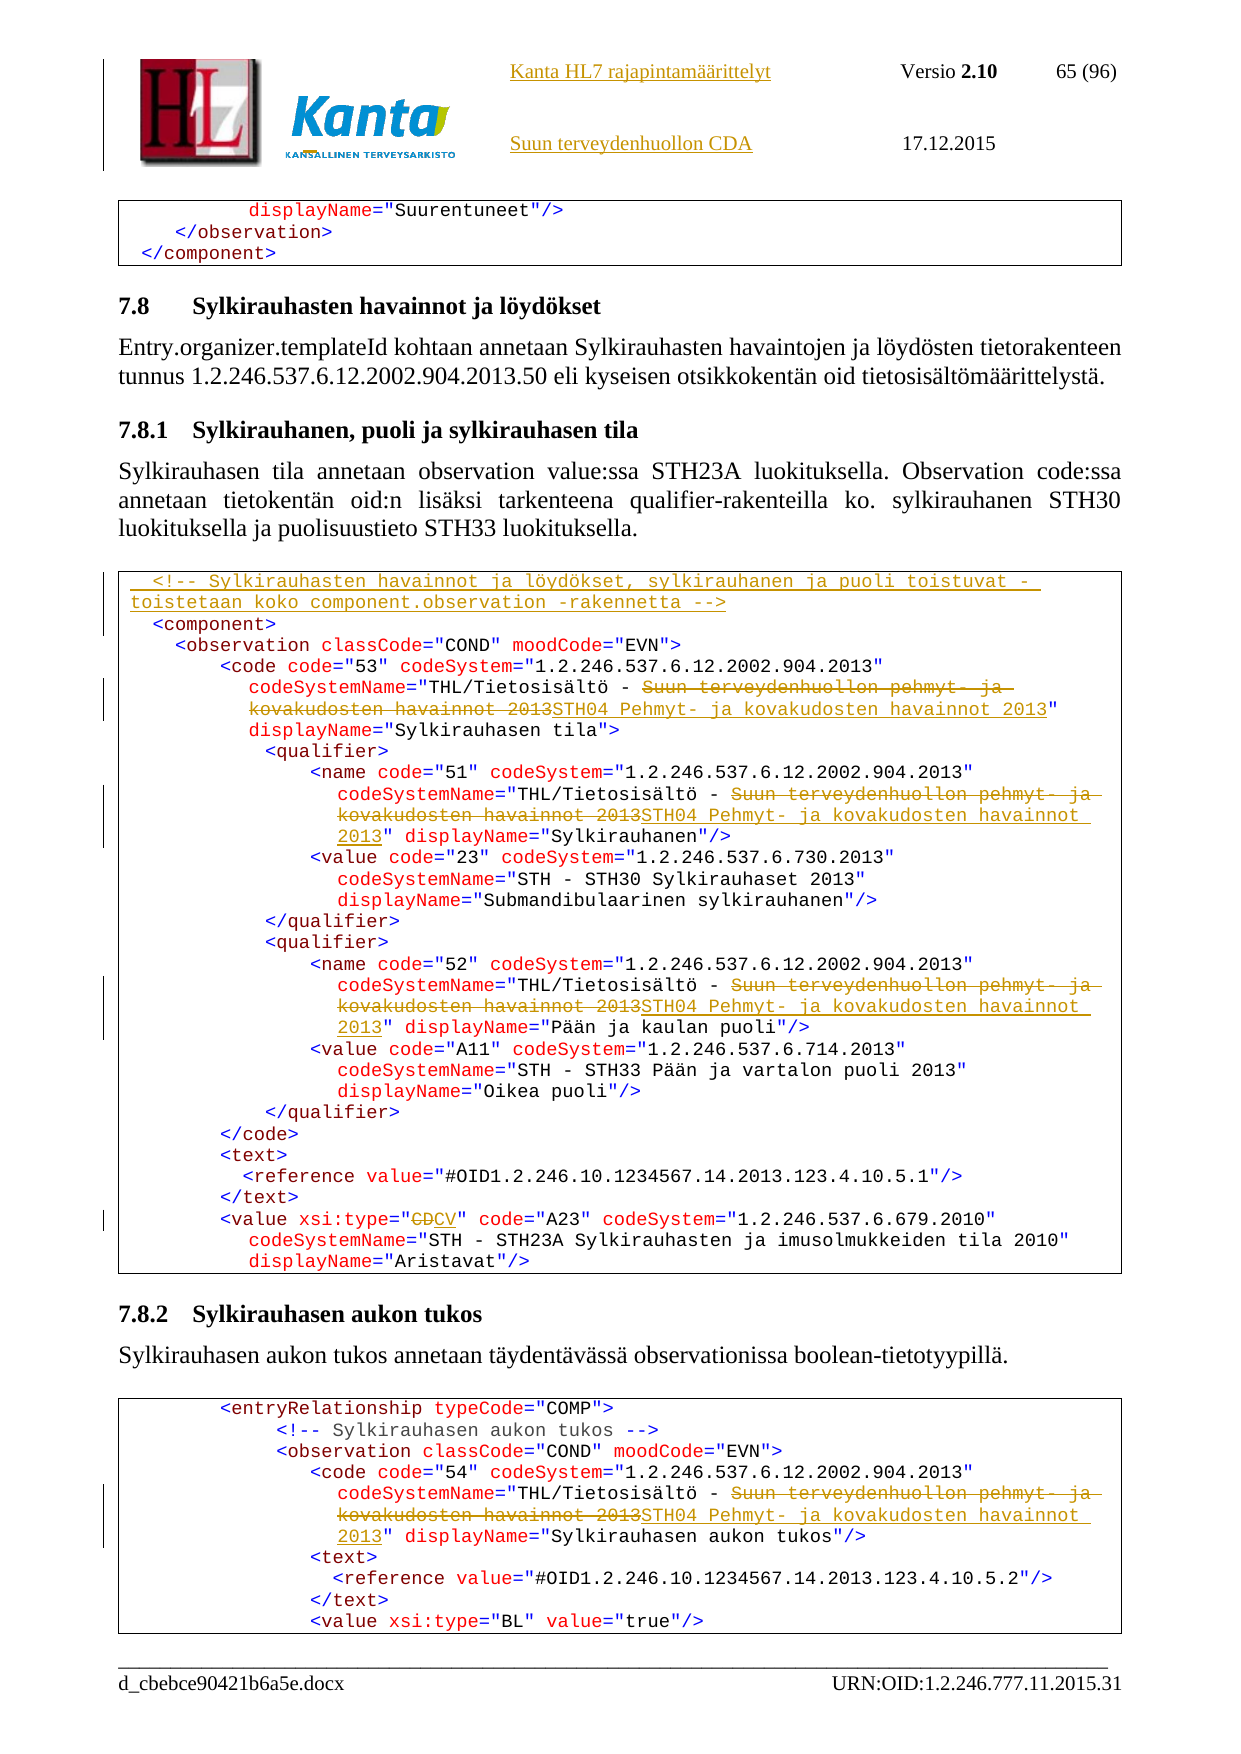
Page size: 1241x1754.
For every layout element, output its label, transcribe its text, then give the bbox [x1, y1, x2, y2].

subtitle Sylkirauhanen, puoli ja sylkirauhasen tila [118, 415, 1122, 443]
text Entry.organizer.templateId kohtaan annetaan Sylkirauhasten havaintojen ja löydösten tietorakenteen tunnus 1.2.246.537.6.12.2002.904.2013.50 eli kyseisen otsikkokentän oid tietosisältömäärittelystä. [118, 332, 1122, 390]
text Sylkirauhasen aukon tukos annetaan täydentävässä observationissa boolean-tietotyypillä. [118, 1341, 1122, 1369]
picture [306, 96, 318, 110]
picture [140, 59, 263, 167]
subtitle Sylkirauhasen aukon tukos [118, 1299, 1122, 1328]
picture [285, 96, 455, 158]
table_header <component> <observation classCode="COND" moodCode="EVN"> <code code="53" codeSystem="1.2.246.537.6.12.2002.904.2013" codeSystemName="THL/Tietosisältö - " displayName="Sylkirauhasen tila"> <qualifier> <name code="51" codeSystem="1.2.246.537.6.12.2002.904.2013" codeSystemName="THL/Tietosisältö - " displayName="Sylkirauhanen"/> <value code="23" codeSystem="1.2.246.537.6.730.2013" codeSystemName="STH - STH30 Sylkirauhaset 2013" displayName="Submandibulaarinen sylkirauhanen"/> </qualifier> <qualifier> <name code="52" codeSystem="1.2.246.537.6.12.2002.904.2013" codeSystemName="THL/Tietosisältö - " displayName="Pään ja kaulan puoli"/> <value code="A11" codeSystem="1.2.246.537.6.714.2013" codeSystemName="STH - STH33 Pään ja vartalon puoli 2013" displayName="Oikea puoli"/> </qualifier> </code> <text> <reference value="#OID1.2.246.10.1234567.14.2013.123.4.10.5.1"/> </text> <value xsi:type="" code="A23" codeSystem="1.2.246.537.6.679.2010" codeSystemName="STH - STH23A Sylkirauhasten ja imusolmukkeiden tila 2010" displayName="Aristavat"/> [119, 572, 1121, 1273]
text Sylkirauhasen tila annetaan observation value:ssa STH23A luokituksella. Observation code:ssa annetaan tietokentän oid:n lisäksi tarkenteena qualifier-rakenteilla ko. sylkirauhanen STH30 luokituksella ja puolisuustieto STH33 luokituksella. [118, 456, 1122, 542]
subtitle Sylkirauhasten havainnot ja löydökset [118, 291, 1122, 320]
